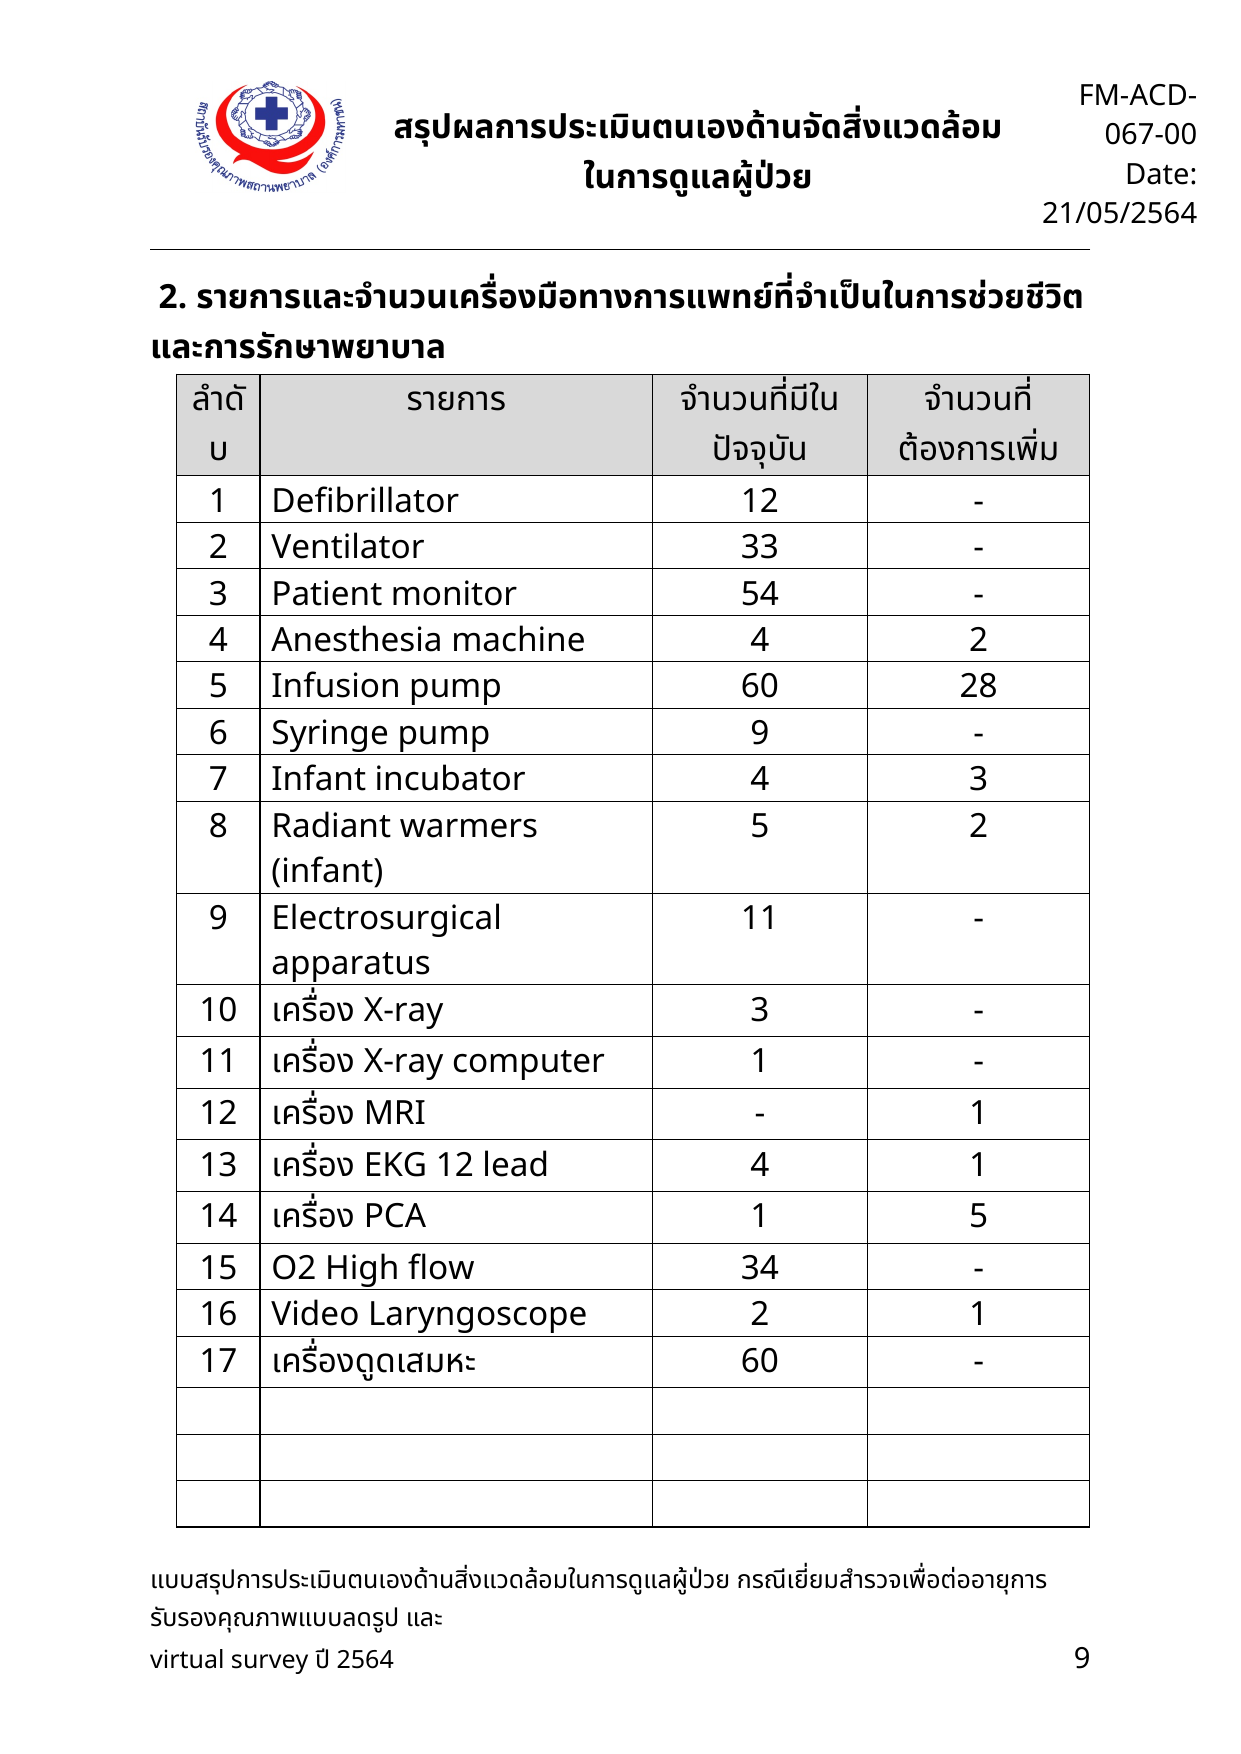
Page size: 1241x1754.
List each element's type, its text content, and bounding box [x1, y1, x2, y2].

table_cell 12 [653, 476, 867, 522]
table_cell 54 [653, 569, 867, 615]
table_cell - [868, 1244, 1089, 1289]
table_cell 34 [653, 1244, 867, 1289]
table_cell 28 [868, 662, 1089, 708]
table_cell - [868, 476, 1089, 522]
table_cell 60 [653, 1337, 867, 1387]
table_cell [261, 1435, 652, 1480]
table_cell [177, 1481, 259, 1526]
table_cell 5 [177, 662, 259, 708]
table_cell [868, 1388, 1089, 1433]
table_header ลำดับ [177, 375, 259, 475]
table_cell - [868, 569, 1089, 615]
table_cell 9 [177, 894, 259, 984]
table_cell - [868, 1037, 1089, 1088]
table_cell [261, 1388, 652, 1433]
table_cell [261, 1481, 652, 1526]
table_cell 17 [177, 1337, 259, 1387]
table_cell Patient monitor [261, 569, 652, 615]
table_cell 8 [177, 802, 259, 892]
table_cell 11 [177, 1037, 259, 1088]
table_cell 2 [868, 802, 1089, 892]
table_header รายการ [261, 375, 652, 475]
table_cell 1 [868, 1140, 1089, 1191]
table_cell 60 [653, 662, 867, 708]
table_cell 1 [177, 476, 259, 522]
text 2. รายการและจำนวนเครื่องมือทางการแพทย์ที่จำเป็นในการช่วยชีวิตและการรักษาพยาบาล [150, 272, 1090, 373]
table_cell Video Laryngoscope [261, 1290, 652, 1336]
table_cell 33 [653, 523, 867, 568]
table_cell 16 [177, 1290, 259, 1336]
table_cell Ventilator [261, 523, 652, 568]
table_cell 6 [177, 709, 259, 754]
table_cell 2 [868, 616, 1089, 661]
table_cell - [868, 985, 1089, 1036]
table_cell 13 [177, 1140, 259, 1191]
table_cell [177, 1388, 259, 1433]
table_cell เครื่อง MRI [261, 1089, 652, 1139]
table_cell O2 High flow [261, 1244, 652, 1289]
table_cell - [868, 523, 1089, 568]
table_cell - [868, 709, 1089, 754]
table_cell Infant incubator [261, 755, 652, 801]
picture [194, 81, 346, 193]
table_cell - [653, 1089, 867, 1139]
table_cell Syringe pump [261, 709, 652, 754]
table_cell 1 [868, 1089, 1089, 1139]
table_cell [868, 1435, 1089, 1480]
table_cell Radiant warmers (infant) [261, 802, 652, 892]
table_cell 4 [653, 616, 867, 661]
table_cell 15 [177, 1244, 259, 1289]
table_cell 10 [177, 985, 259, 1036]
table_cell 1 [868, 1290, 1089, 1336]
table_cell Infusion pump [261, 662, 652, 708]
table_cell 9 [653, 709, 867, 754]
table_cell [868, 1481, 1089, 1526]
table_cell [177, 1435, 259, 1480]
table_cell 14 [177, 1192, 259, 1243]
table_cell เครื่องดูดเสมหะ [261, 1337, 652, 1387]
table_cell 2 [653, 1290, 867, 1336]
table_cell 4 [177, 616, 259, 661]
table_cell 3 [177, 569, 259, 615]
table_header จำนวนที่มีในปัจจุบัน [653, 375, 867, 475]
table_cell 11 [653, 894, 867, 984]
table_cell - [868, 1337, 1089, 1387]
table_cell 1 [653, 1037, 867, 1088]
table_cell [653, 1388, 867, 1433]
table_cell 5 [868, 1192, 1089, 1243]
table_cell เครื่อง X-ray [261, 985, 652, 1036]
table_cell 5 [653, 802, 867, 892]
table_cell เครื่อง PCA [261, 1192, 652, 1243]
table_cell Defibrillator [261, 476, 652, 522]
table_cell เครื่อง EKG 12 lead [261, 1140, 652, 1191]
table_cell เครื่อง X-ray computer [261, 1037, 652, 1088]
table_cell 3 [868, 755, 1089, 801]
table_header จำนวนที่ต้องการเพิ่ม [868, 375, 1089, 475]
table_cell Anesthesia machine [261, 616, 652, 661]
table_cell 1 [653, 1192, 867, 1243]
table_cell 4 [653, 755, 867, 801]
table_cell Electrosurgical apparatus [261, 894, 652, 984]
table_cell 4 [653, 1140, 867, 1191]
table_cell 7 [177, 755, 259, 801]
table_cell 12 [177, 1089, 259, 1139]
table_cell 2 [177, 523, 259, 568]
table_cell [653, 1481, 867, 1526]
table_cell 3 [653, 985, 867, 1036]
table_cell [653, 1435, 867, 1480]
table_cell - [868, 894, 1089, 984]
